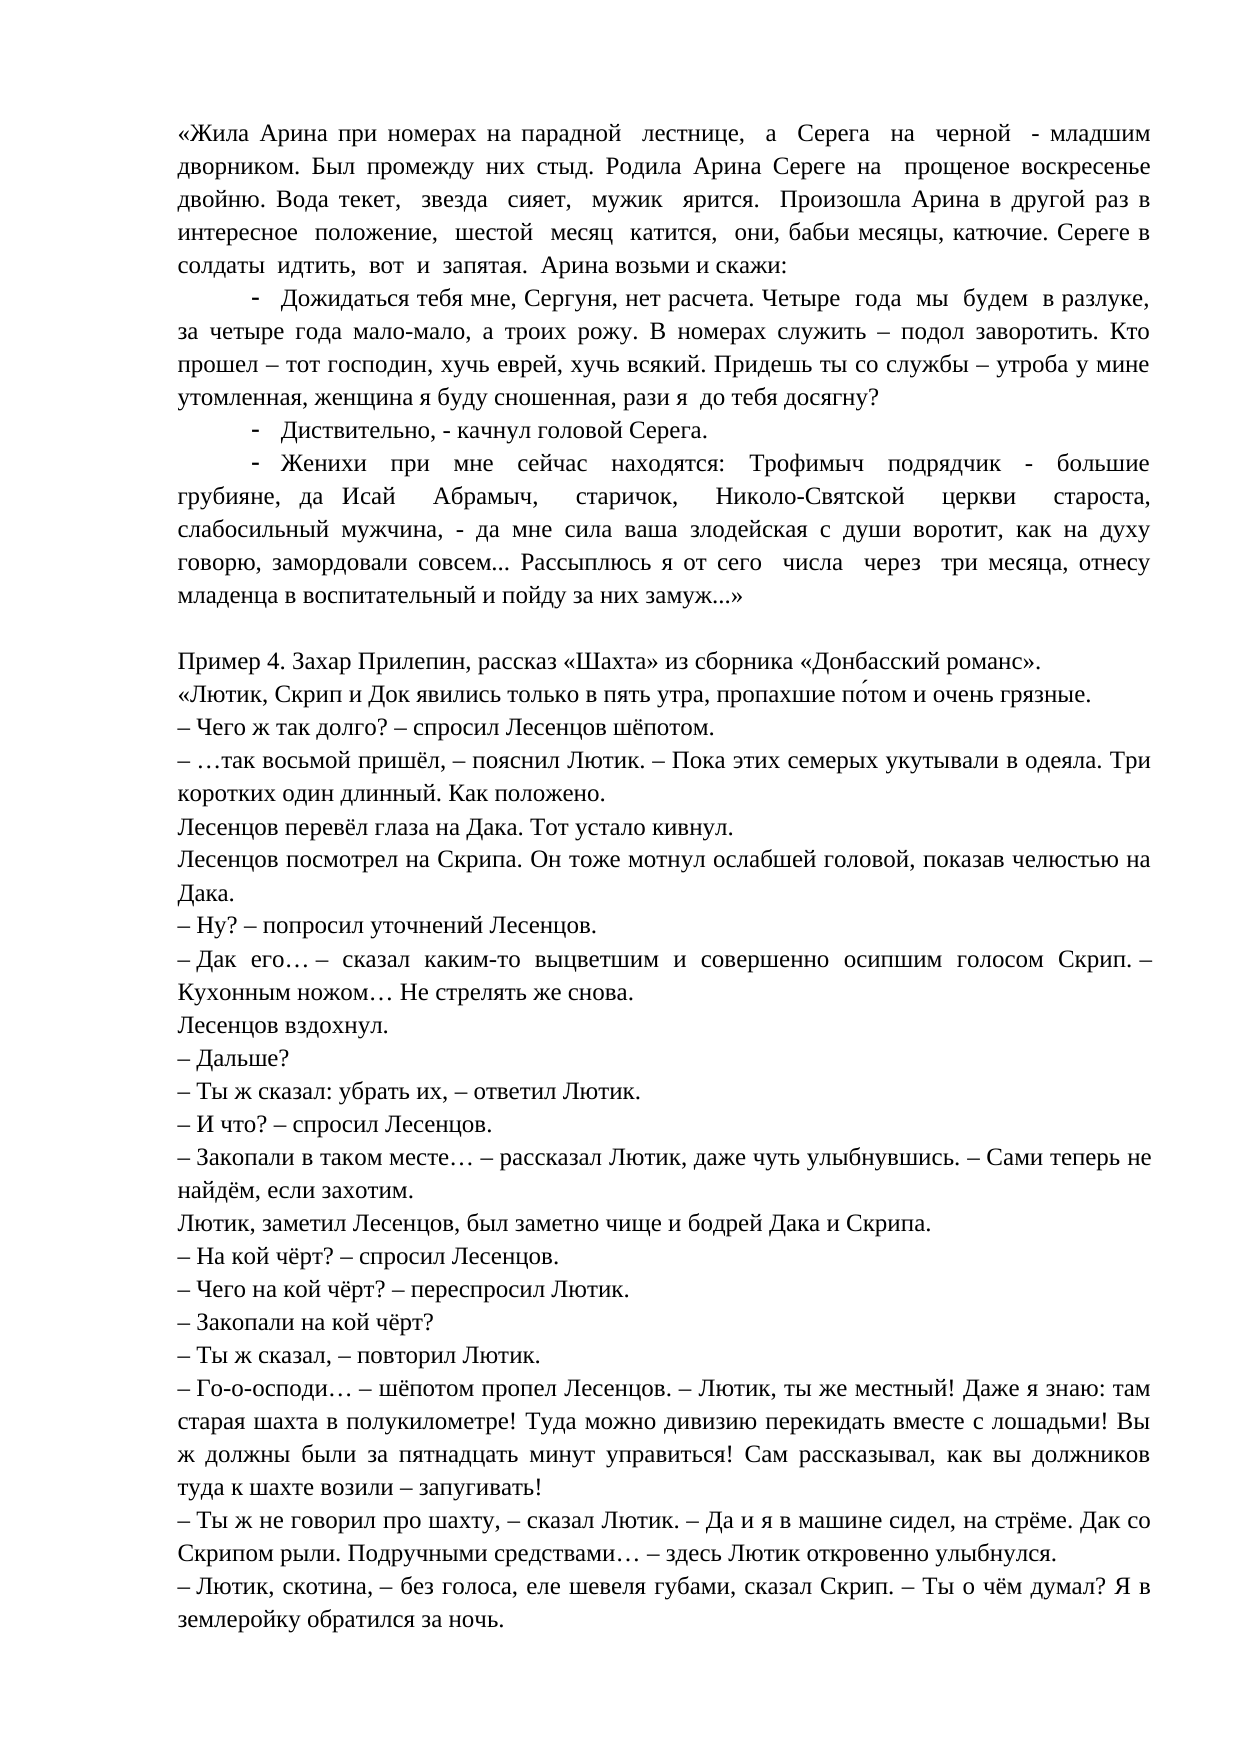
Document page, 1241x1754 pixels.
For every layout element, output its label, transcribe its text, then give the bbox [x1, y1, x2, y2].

list Женихи при мне сейчас находятся: Трофимыч подрядчик - большие грубияне, да Исай Абрамыч, старичок, Николо-Святской церкви староста, слабосильный мужчина, - да мне сила ваша злодейская с души воротит, как на духу говорю, замордовали совсем... Рассыплюсь я от сего числа через три месяца, отнесу младенца в воспитательный и пойду за них замуж...» [177, 448, 1152, 609]
list Дожидаться тебя мне, Сергуня, нет расчета. Четыре года мы будем в разлуке, за четыре года мало-мало, а троих рожу. В номерах служить – подол заворотить. Кто прошел – тот господин, хучь еврей, хучь всякий. Придешь ты со службы – утроба у мине утомленная, женщина я буду сношенная, рази я до тебя досягну? [177, 283, 1152, 411]
text – Закопали на кой чёрт? [177, 1307, 1152, 1336]
text – Ты ж сказал, – повторил Лютик. [177, 1340, 1152, 1369]
text Лесенцов вздохнул. [177, 1010, 1152, 1038]
text – Закопали в таком месте… – рассказал Лютик, даже чуть улыбнувшись. – Сами теперь не найдём, если захотим. [177, 1142, 1152, 1203]
text – Ты ж сказал: убрать их, – ответил Лютик. [177, 1076, 1152, 1104]
text Лесенцов перевёл глаза на Дака. Тот устало кивнул. [177, 812, 1152, 840]
text «Жила Арина при номерах на парадной лестнице, а Серега на черной - младшим дворником. Был промежду них стыд. Родила Арина Сереге на прощеное воскресенье двойню. Вода текет, звезда сияет, мужик ярится. Произошла Арина в другой раз в интересное положение, шестой месяц катится, они, бабьи месяцы, катючие. Сереге в солдаты идтить, вот и запятая. Арина возьми и скажи: [177, 118, 1152, 279]
text Лютик, заметил Лесенцов, был заметно чище и бодрей Дака и Скрипа. [177, 1208, 1152, 1237]
text – Го-о-осподи… – шёпотом пропел Лесенцов. – Лютик, ты же местный! Даже я знаю: там старая шахта в полукилометре! Туда можно дивизию перекидать вместе с лошадьми! Вы ж должны были за пятнадцать минут управиться! Сам рассказывал, как вы должников туда к шахте возили – запугивать! [177, 1373, 1152, 1501]
text «Лютик, Скрип и Док явились только в пять утра, пропахшие по́том и очень грязные. [177, 679, 1152, 708]
text – И что? – спросил Лесенцов. [177, 1109, 1152, 1137]
text – Чего ж так долго? – спросил Лесенцов шёпотом. [177, 712, 1152, 741]
text – Ты ж не говорил про шахту, – сказал Лютик. – Да и я в машине сидел, на стрёме. Дак со Скрипом рыли. Подручными средствами… – здесь Лютик откровенно улыбнулся. [177, 1505, 1152, 1567]
text – …так восьмой пришёл, – пояснил Лютик. – Пока этих семерых укутывали в одеяла. Три коротких один длинный. Как положено. [177, 746, 1152, 807]
text – Ну? – попросил уточнений Лесенцов. [177, 911, 1152, 939]
text Лесенцов посмотрел на Скрипа. Он тоже мотнул ослабшей головой, показав челюстью на Дака. [177, 844, 1152, 906]
list Диствительно, - качнул головой Серега. [177, 415, 1152, 444]
text – Чего на кой чёрт? – переспросил Лютик. [177, 1274, 1152, 1303]
text – Лютик, скотина, – без голоса, еле шевеля губами, сказал Скрип. – Ты о чём думал? Я в землеройку обратился за ночь. [177, 1571, 1152, 1633]
text – На кой чёрт? – спросил Лесенцов. [177, 1241, 1152, 1269]
text Пример 4. Захар Прилепин, рассказ «Шахта» из сборника «Донбасский романс». [177, 646, 1152, 675]
text – Дальше? [177, 1043, 1152, 1071]
text – Дак его… – сказал каким-то выцветшим и совершенно осипшим голосом Скрип. – Кухонным ножом… Не стрелять же снова. [177, 944, 1152, 1005]
